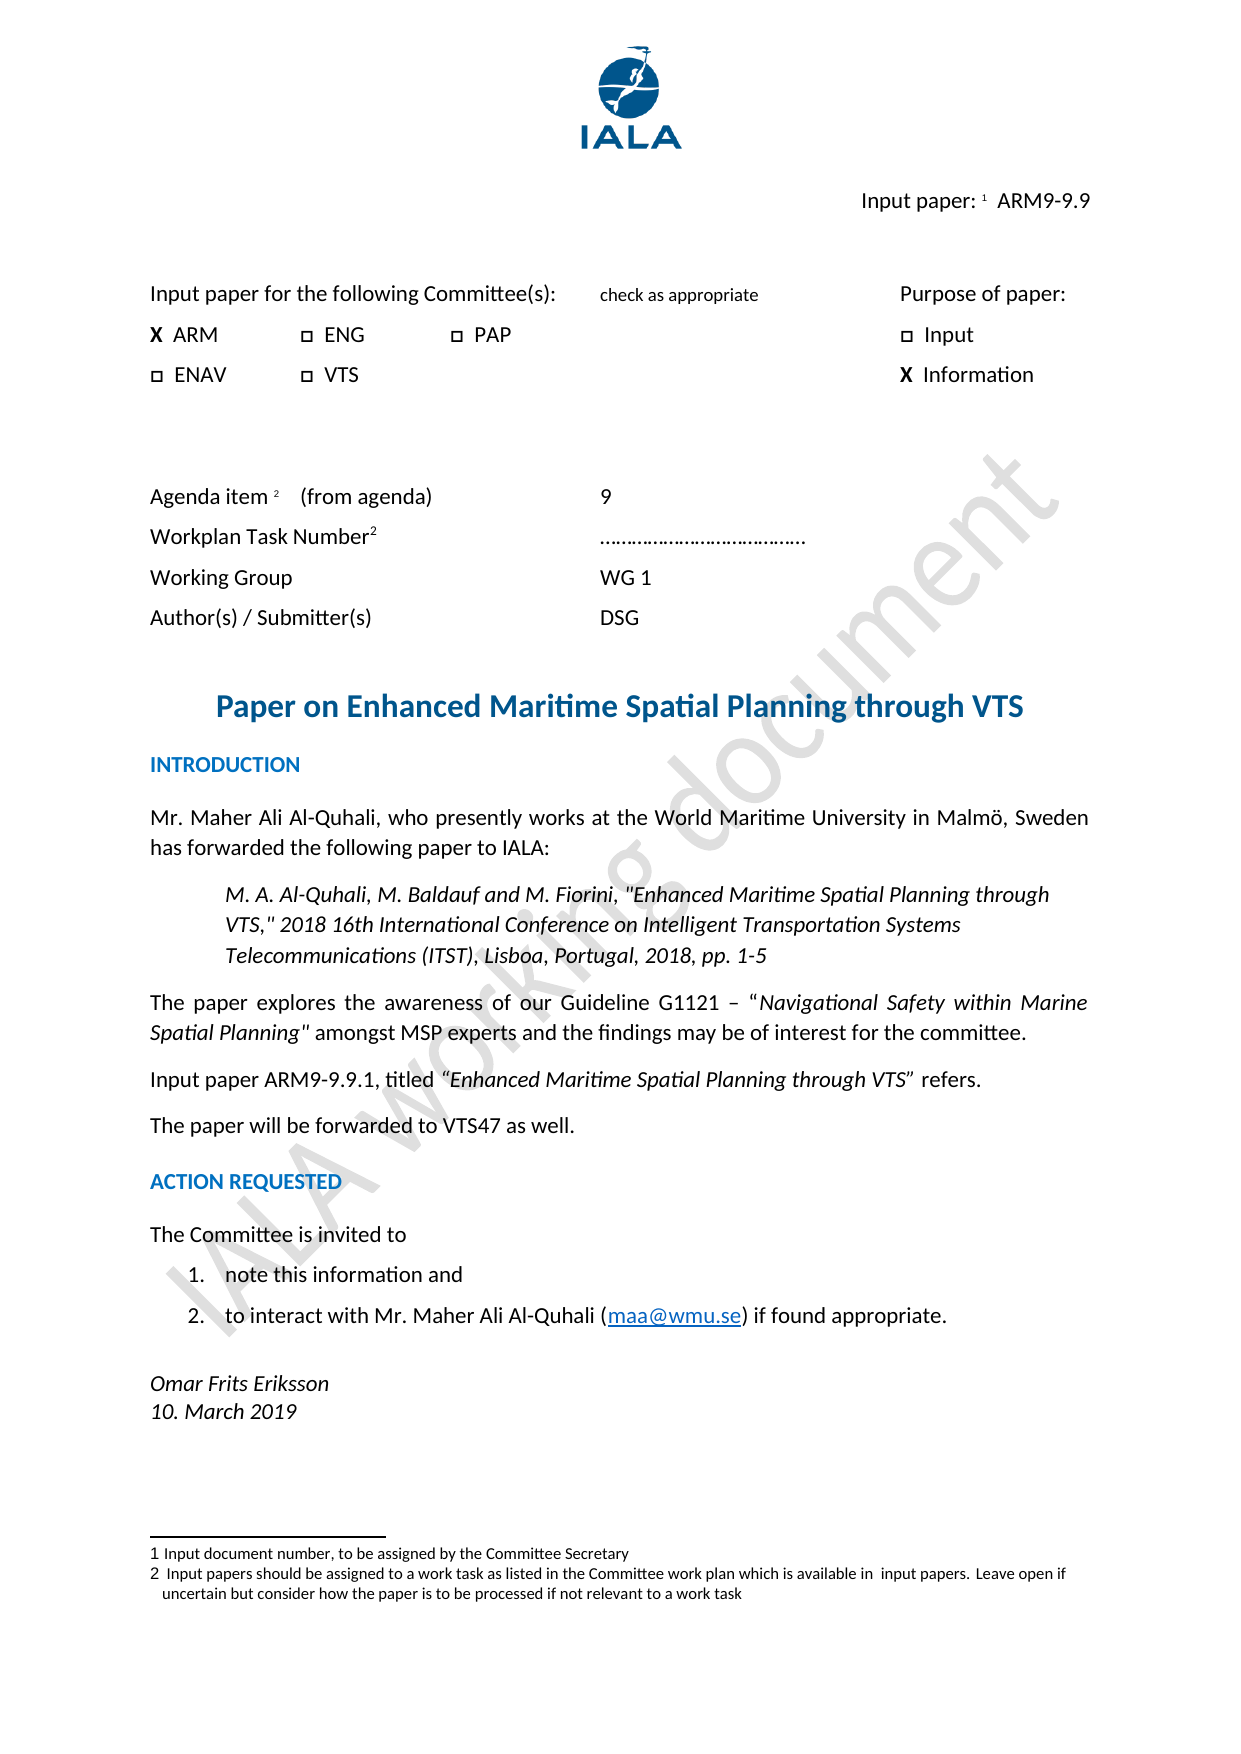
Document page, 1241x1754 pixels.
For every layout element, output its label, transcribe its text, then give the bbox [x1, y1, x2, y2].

text X ARM □ ENG □ PAP □ Input [150, 320, 1090, 348]
text Author(s) / Submitter(s) DSG [150, 603, 1090, 632]
subtitle Introduction [150, 750, 1090, 778]
text M. A. Al-Quhali, M. Baldauf and M. Fiorini, "Enhanced Maritime Spatial Planning through VTS," 2018 16th International Conference on Intelligent Transportation Systems Telecommunications (ITST), Lisboa, Portugal, 2018, pp. 1-5 [225, 880, 1090, 969]
text The paper explores the awareness of our Guideline G1121 – “Navigational Safety within Marine Spatial Planning" amongst MSP experts and the findings may be of interest for the committee. [150, 988, 1090, 1046]
text The Committee is invited to [150, 1220, 1090, 1248]
text Mr. Maher Ali Al-Quhali, who presently works at the World Maritime University in Malmö, Sweden has forwarded the following paper to IALA: [150, 803, 1090, 862]
text Input paper: ARM9-9.9 [150, 186, 1090, 214]
list note this information and [187, 1260, 1090, 1288]
text Input paper ARM9-9.9.1, titled “Enhanced Maritime Spatial Planning through VTS” refers. [150, 1065, 1090, 1093]
text Agenda item (from agenda) 9 [150, 482, 1090, 510]
title Paper on Enhanced Maritime Spatial Planning through VTS [150, 684, 1090, 725]
text The paper will be forwarded to VTS47 as well. [150, 1112, 1090, 1140]
list to interact with Mr. Maher Ali Al-Quhali (maa@wmu.se) if found appropriate. [187, 1301, 1090, 1329]
text □ ENAV □ VTS X Information [150, 360, 1090, 388]
text Omar Frits Eriksson [150, 1369, 1090, 1397]
text Input paper for the following Committee(s): check as appropriate Purpose of paper: [150, 279, 1090, 307]
text 10. March 2019 [150, 1397, 1090, 1426]
picture [558, 35, 699, 172]
text Workplan Task Number2 ………………………………… [150, 522, 1090, 551]
subtitle Action requested [150, 1167, 1090, 1195]
text Working Group WG 1 [150, 563, 1090, 591]
